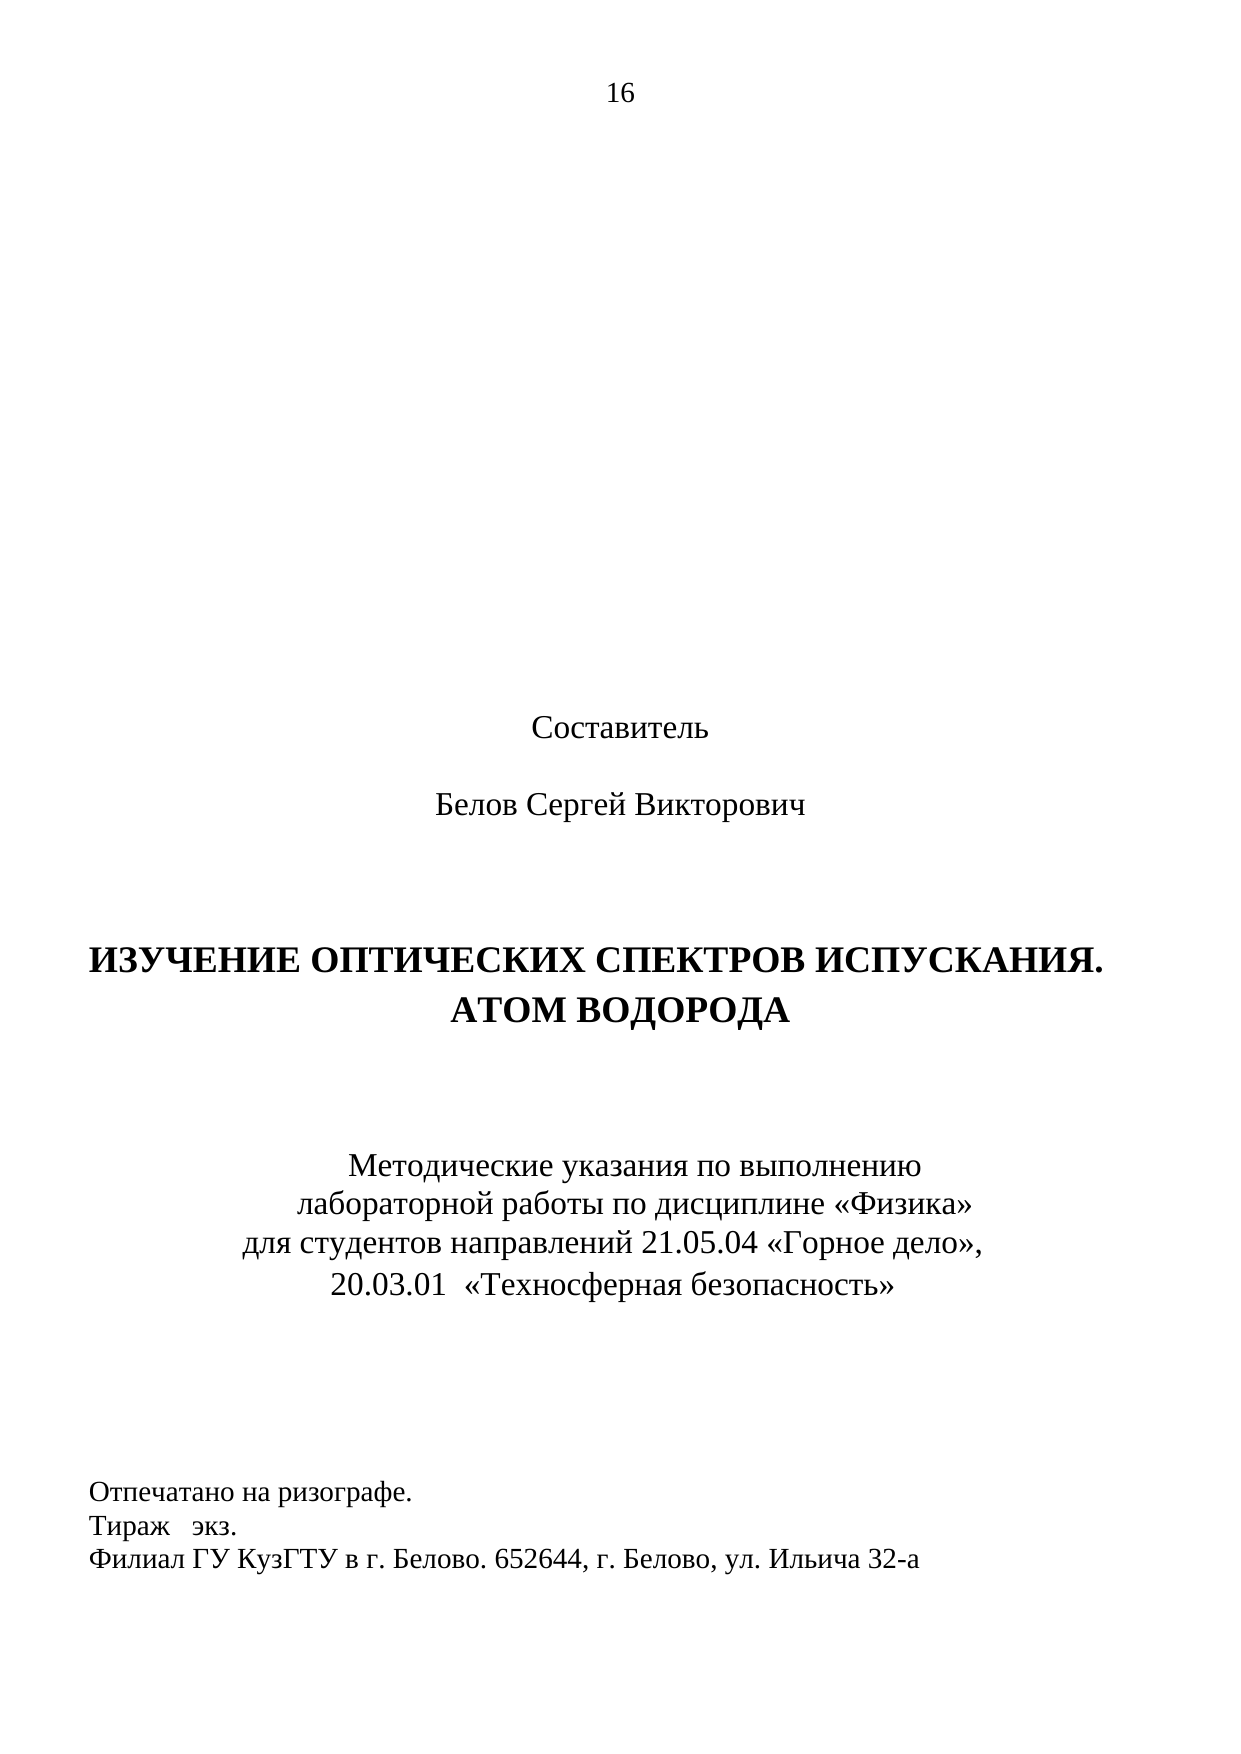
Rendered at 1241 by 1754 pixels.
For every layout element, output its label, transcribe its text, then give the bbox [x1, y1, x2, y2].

text Отпечатано на ризографе. [89, 1474, 1152, 1508]
text Составитель [89, 708, 1152, 746]
text для студентов направлений 21.05.04 «Горное дело», [44, 1222, 1181, 1260]
text Белов Сергей Викторович [89, 784, 1152, 823]
text Методические указания по выполнению [89, 1145, 1181, 1184]
text Тираж экз. [89, 1508, 1152, 1542]
text Филиал ГУ КузГТУ в г. Белово. . Белово, ул. Ильича 32-а [89, 1542, 1152, 1575]
text лабораторной работы по дисциплине «Физика» [89, 1184, 1181, 1222]
text АТОМ ВОДОРОДА [89, 987, 1152, 1030]
text 20.03.01 «Техносферная безопасность» [44, 1264, 1181, 1302]
text ИЗУЧЕНИЕ ОПТИЧЕСКИХ СПЕКТРОВ ИСПУСКАНИЯ. [89, 938, 1152, 981]
